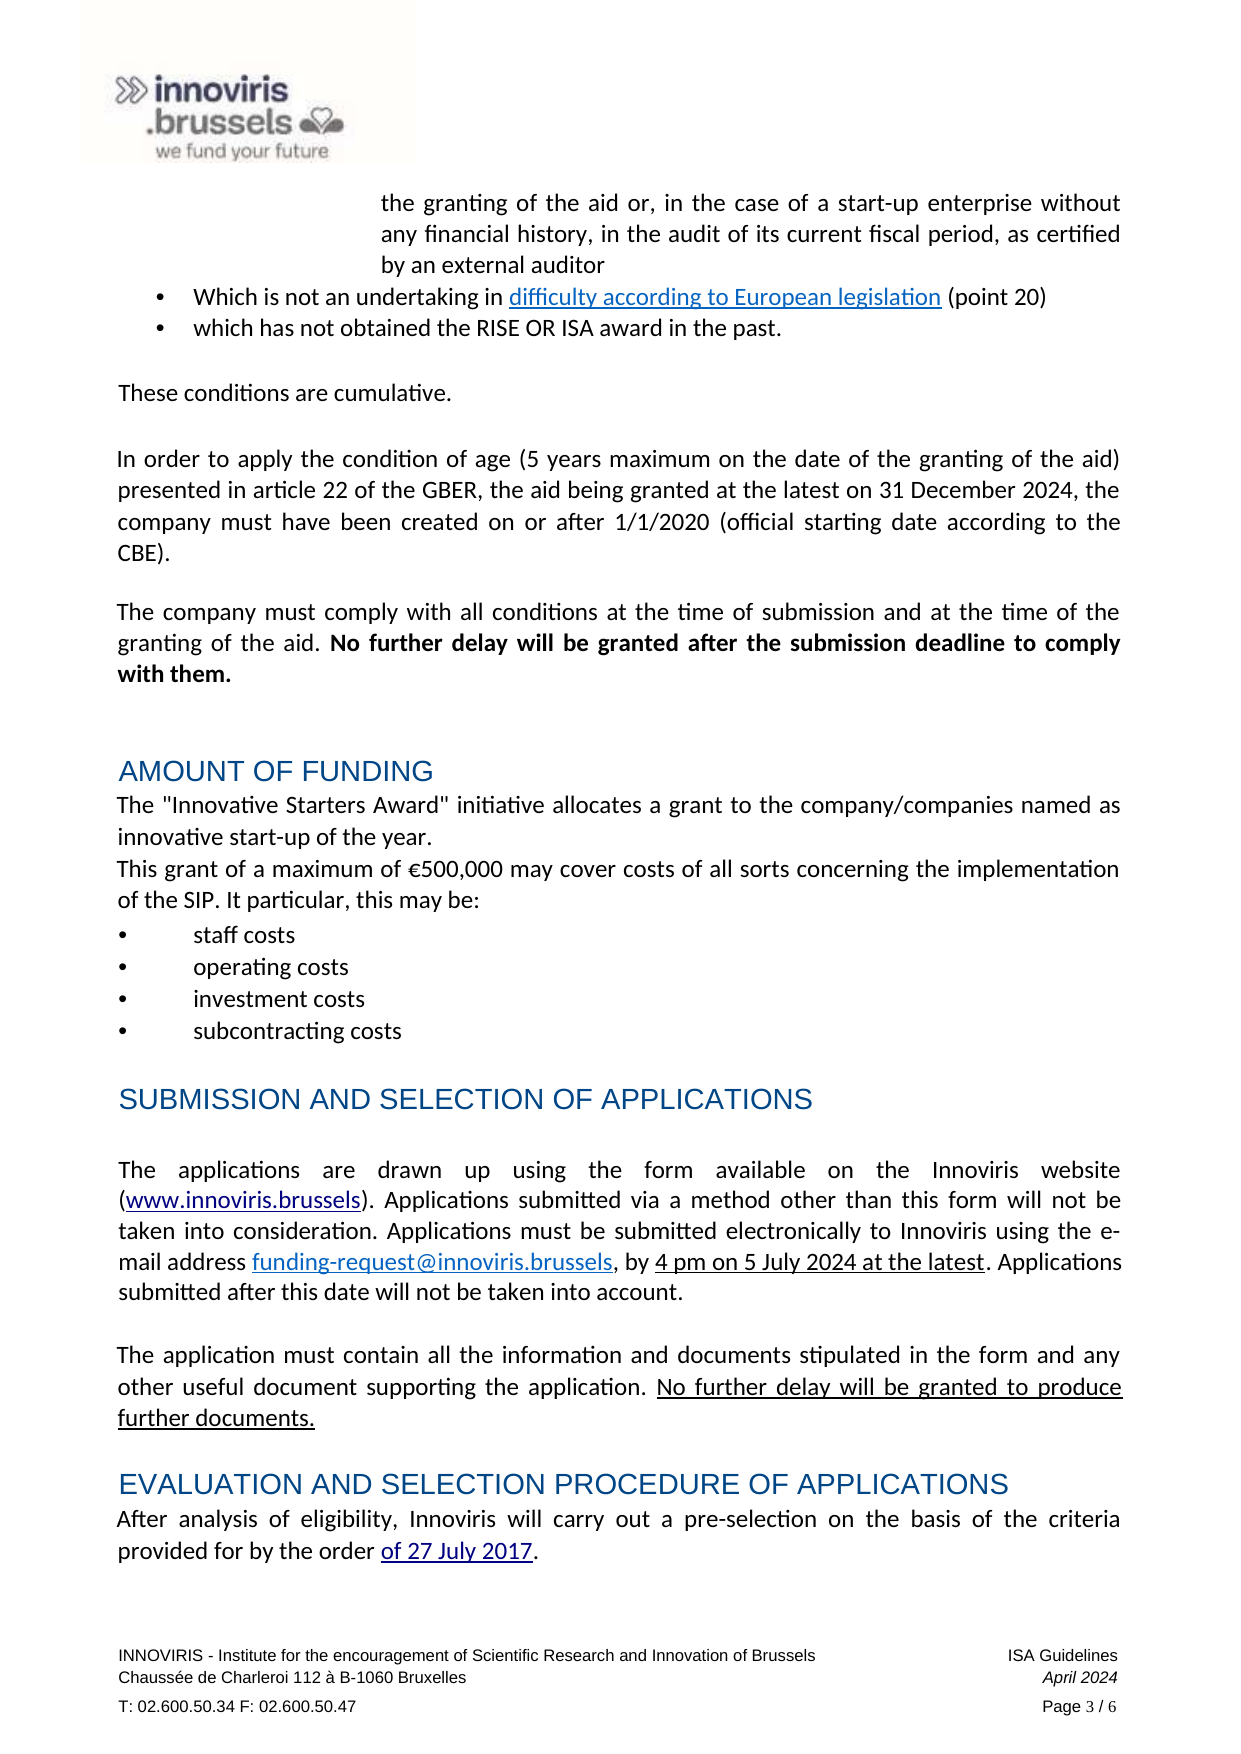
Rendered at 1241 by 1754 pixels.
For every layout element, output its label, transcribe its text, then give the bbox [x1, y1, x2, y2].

text After analysis of eligibility, Innoviris will carry out a pre-selection on the basis of the criteria provided for by the order of 27 July 2017. [116, 1503, 1122, 1565]
list staff costs [118, 920, 1122, 950]
list Which is not an undertaking in difficulty according to European legislation (point 20) [156, 281, 1122, 311]
text The company must comply with all conditions at the time of submission and at the time of the granting of the aid. No further delay will be granted after the submission deadline to comply with them. [116, 596, 1122, 689]
text The applications are drawn up using the form available on the Innoviris website (www.innoviris.brussels). Applications submitted via a method other than this form will not be taken into consideration. Applications must be submitted electronically to Innoviris using the e-mail address funding-request@innoviris.brussels, by 4 pm on 5 July 2024 at the latest. Applications submitted after this date will not be taken into account. [118, 1154, 1122, 1307]
list operating costs [118, 952, 1122, 982]
text This grant of a maximum of €500,000 may cover costs of all sorts concerning the implementation of the SIP. It particular, this may be: [116, 853, 1122, 915]
text In order to apply the condition of age (5 years maximum on the date of the granting of the aid) presented in article 22 of the GBER, the aid being granted at the latest on 31 December 2024, the company must have been created on or after 1/1/2020 (official starting date according to the CBE). [116, 443, 1122, 567]
list subcontracting costs [118, 1015, 1122, 1046]
subtitle AMOUNT OF FUNDING [118, 753, 1122, 787]
text The "Innovative Starters Award" initiative allocates a grant to the company/companies named as innovative start-up of the year. [116, 790, 1122, 852]
list which has not obtained the RISE OR ISA award in the past. [156, 312, 1122, 343]
subtitle EVALUATION AND SELECTION PROCEDURE OF APPLICATIONS [118, 1467, 1122, 1501]
text These conditions are cumulative. [118, 377, 1122, 408]
picture [80, 0, 416, 163]
subtitle SUBMISSION AND SELECTION OF APPLICATIONS [118, 1082, 1122, 1115]
text The application must contain all the information and documents stipulated in the form and any other useful document supporting the application. No further delay will be granted to produce further documents. [116, 1340, 1122, 1433]
list investment costs [118, 983, 1122, 1014]
